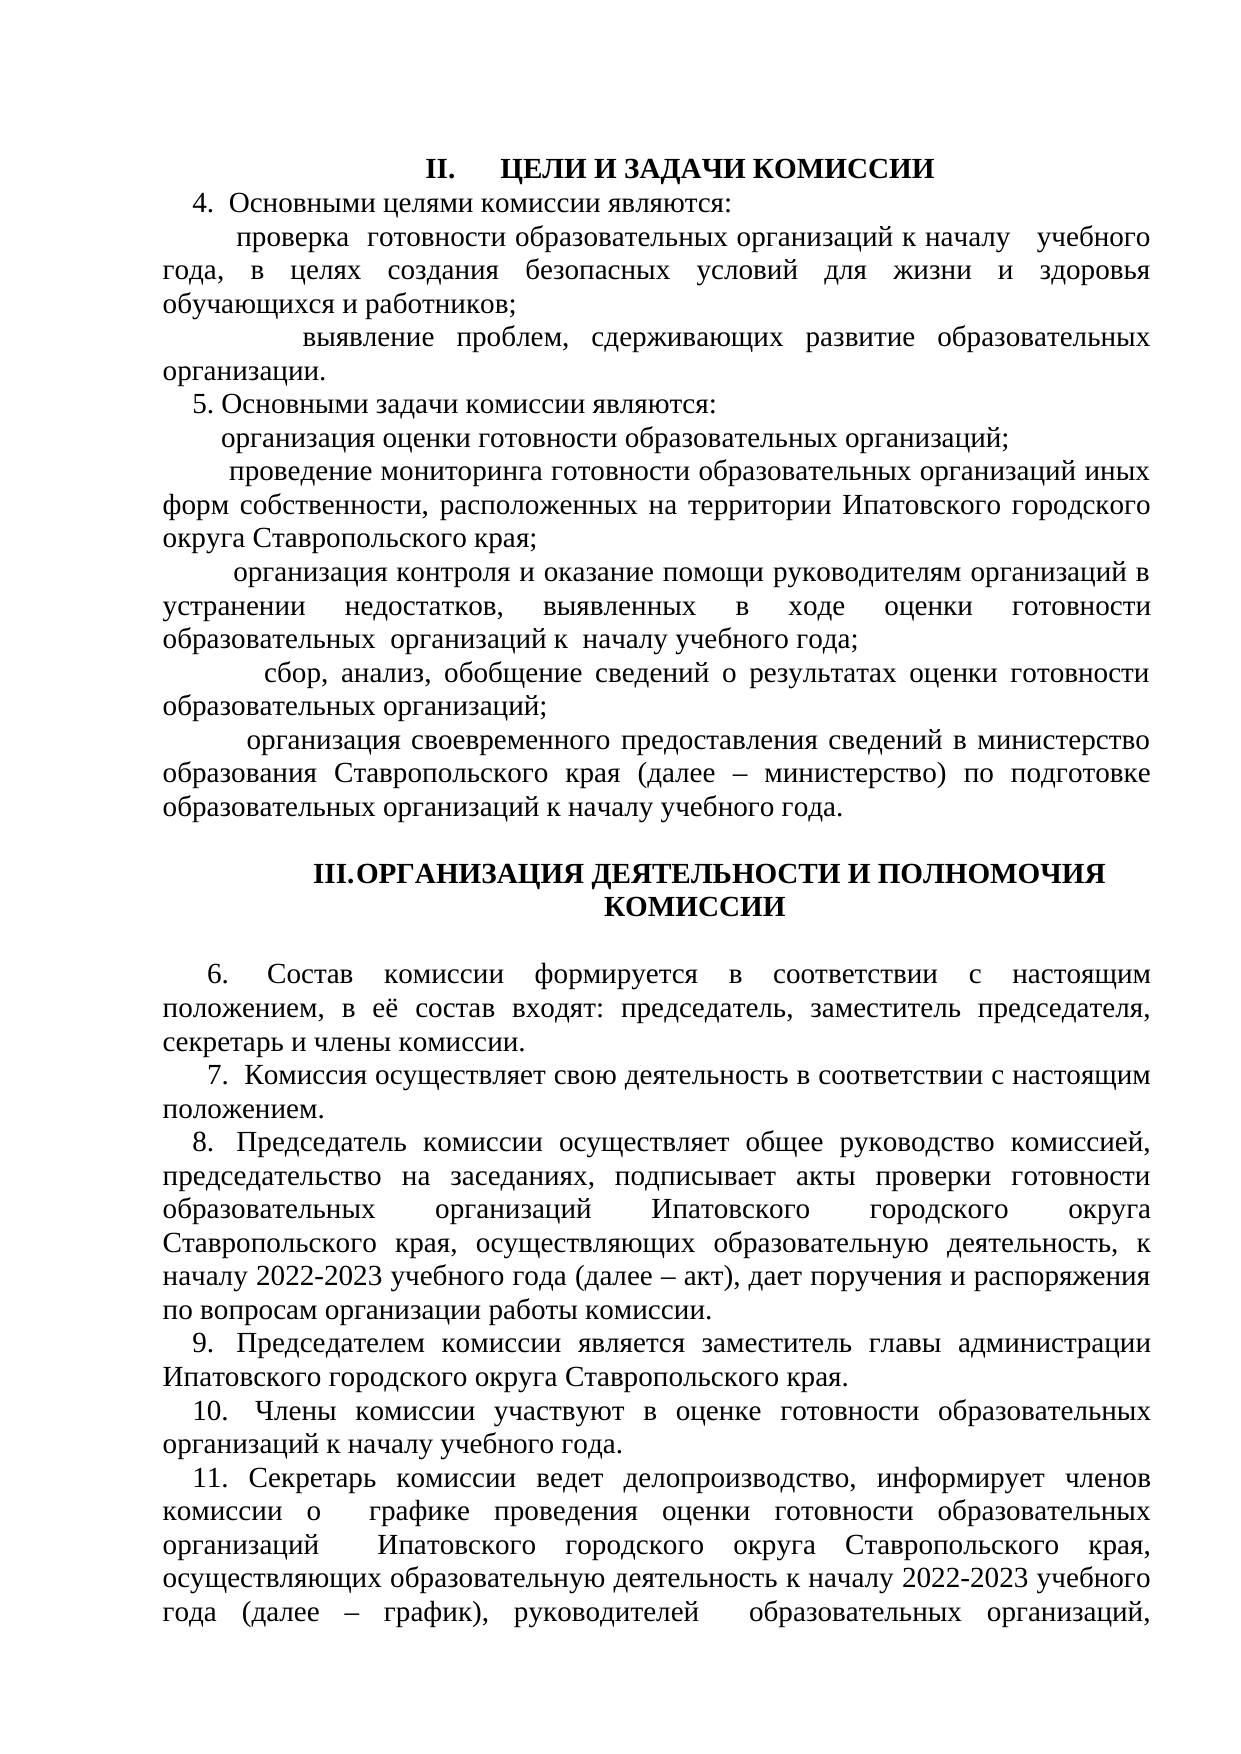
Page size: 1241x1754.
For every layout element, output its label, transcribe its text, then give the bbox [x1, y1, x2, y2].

text проверка готовности образовательных организаций к началу учебного года, в целях создания безопасных условий для жизни и здоровья обучающихся и работников; [162, 219, 1152, 319]
list Председатель комиссии осуществляет общее руководство комиссией, председательство на заседаниях, подписывает акты проверки готовности образовательных организаций Ипатовского городского округа Ставропольского края, осуществляющих образовательную деятельность, к началу 2022-2023 учебного года (далее – акт), дает поручения и распоряжения по вопросам организации работы комиссии. [162, 1124, 1152, 1326]
text организация оценки готовности образовательных организаций; [162, 420, 1152, 453]
text организация контроля и оказание помощи руководителям организаций в устранении недостатков, выявленных в ходе оценки готовности образовательных организаций к началу учебного года; [162, 554, 1152, 655]
text проведение мониторинга готовности образовательных организаций иных форм собственности, расположенных на территории Ипатовского городского округа Ставропольского края; [162, 453, 1152, 554]
text сбор, анализ, обобщение сведений о результатах оценки готовности образовательных организаций; [162, 655, 1152, 722]
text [162, 1460, 1152, 1627]
list ЦЕЛИ И ЗАДАЧИ КОМИССИИ [208, 152, 1152, 185]
list ОРГАНИЗАЦИЯ ДЕЯТЕЛЬНОСТИ И ПОЛНОМОЧИЯ КОМИССИИ [237, 856, 1152, 923]
list 4. Основными целями комиссии являются: [162, 185, 1152, 219]
list Состав комиссии формируется в соответствии с настоящим положением, в её состав входят: председатель, заместитель председателя, секретарь и члены комиссии. [162, 957, 1152, 1057]
list Комиссия осуществляет свою деятельность в соответствии с настоящим положением. [162, 1057, 1152, 1124]
text выявление проблем, сдерживающих развитие образовательных организации. [162, 319, 1152, 386]
text организация своевременного предоставления сведений в министерство образования Ставропольского края (далее – министерство) по подготовке образовательных организаций к началу учебного года. [162, 722, 1152, 822]
list Председателем комиссии является заместитель главы администрации Ипатовского городского округа Ставропольского края. [162, 1326, 1152, 1393]
text 5. Основными задачи комиссии являются: [162, 386, 1152, 420]
list Члены комиссии участвуют в оценке готовности образовательных организаций к началу учебного года. [162, 1393, 1152, 1460]
